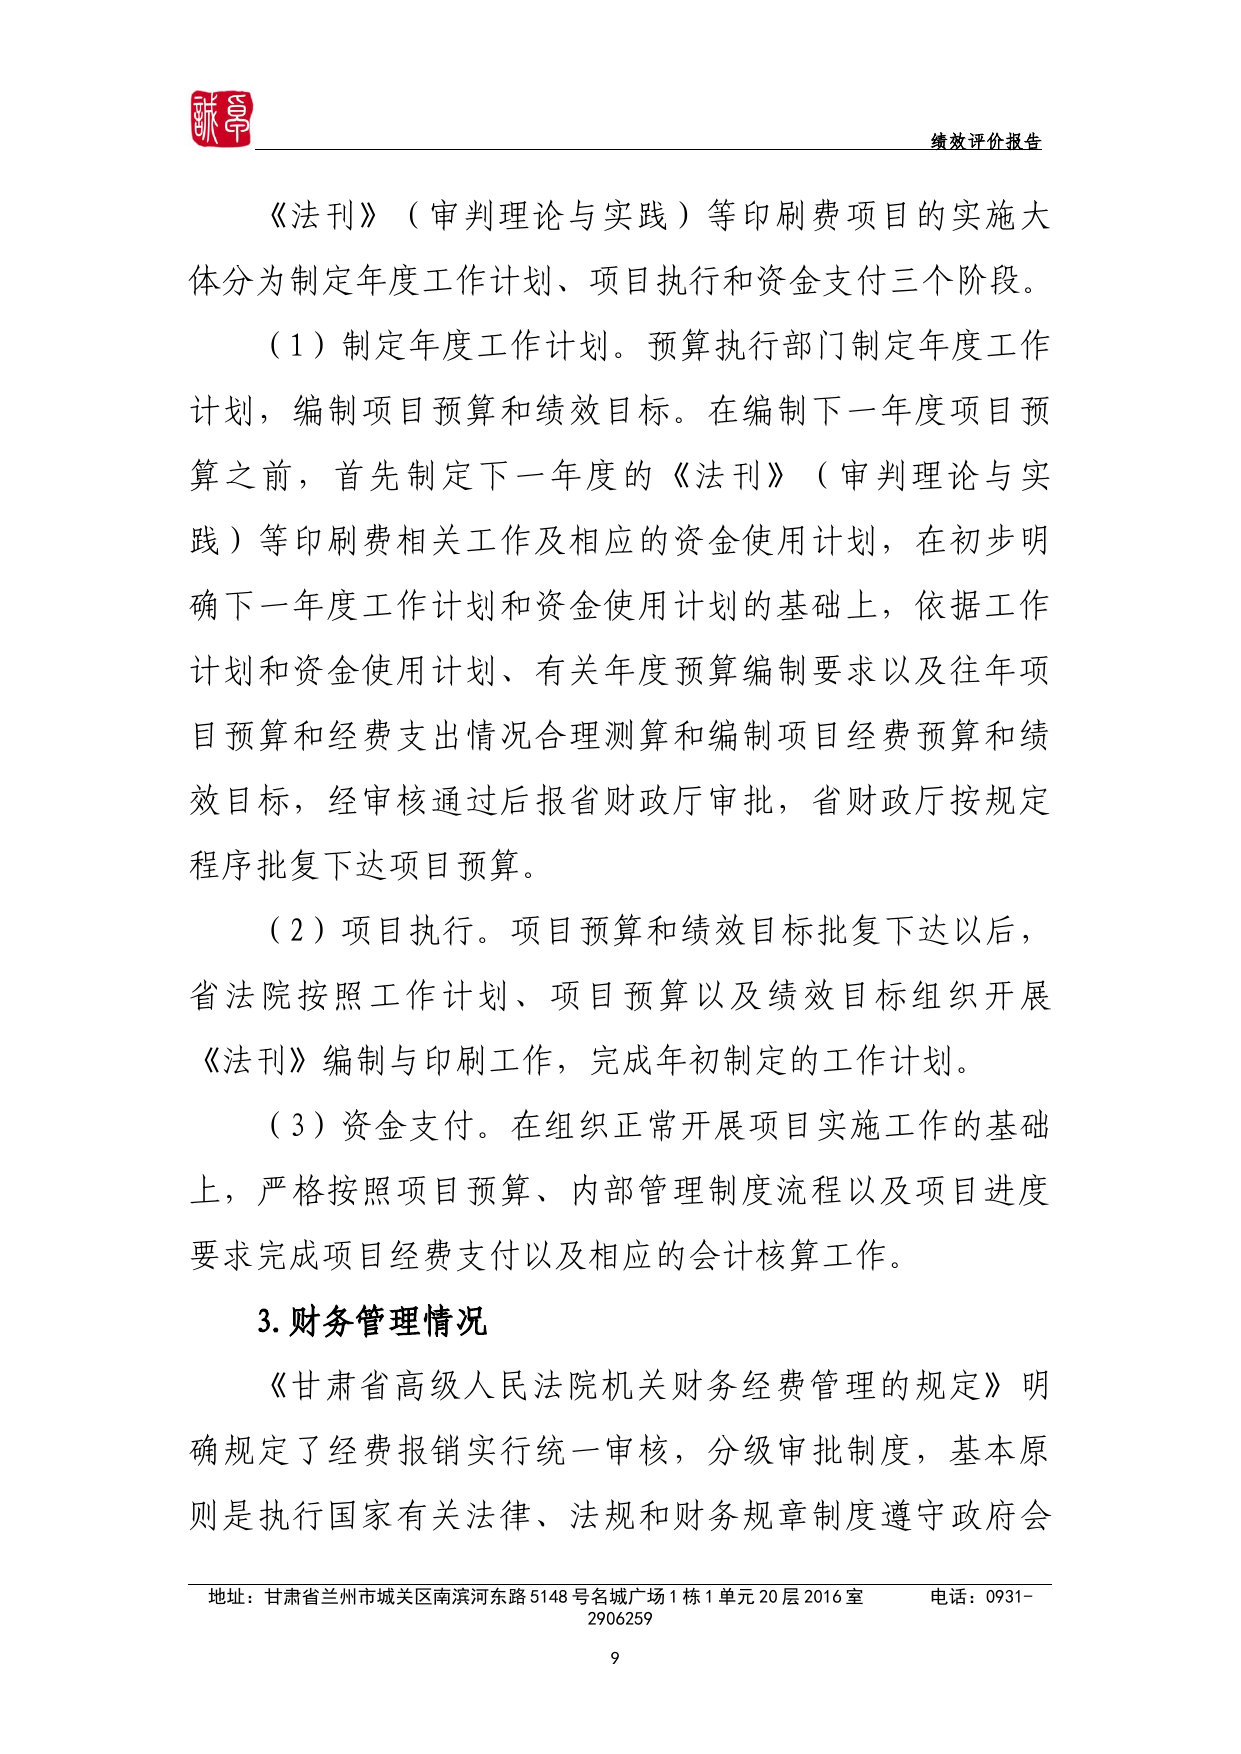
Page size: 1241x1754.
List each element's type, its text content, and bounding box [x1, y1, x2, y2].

text 《法刊》（审判理论与实践）等印刷费项目的实施大体分为制定年度工作计划、项目执行和资金支付三个阶段。 [188, 181, 1052, 311]
text 《甘肃省高级人民法院机关财务经费管理的规定》明确规定了经费报销实行统一审核，分级审批制度，基本原则是执行国家有关法律、法规和财务规章制度遵守政府会计准则，厉行节约，量入为出，保证重点，兼顾一般为中心，充分发挥资金的使用效益。 [188, 1351, 1052, 1546]
text （3）资金支付。在组织正常开展项目实施工作的基础上，严格按照项目预算、内部管理制度流程以及项目进度要求完成项目经费支付以及相应的会计核算工作。 [188, 1091, 1052, 1286]
text （1）制定年度工作计划。预算执行部门制定年度工作计划，编制项目预算和绩效目标。在编制下一年度项目预算之前，首先制定下一年度的《法刊》（审判理论与实践）等印刷费相关工作及相应的资金使用计划，在初步明确下一年度工作计划和资金使用计划的基础上，依据工作计划和资金使用计划、有关年度预算编制要求以及往年项目预算和经费支出情况合理测算和编制项目经费预算和绩效目标，经审核通过后报省财政厅审批，省财政厅按规定程序批复下达项目预算。 [188, 311, 1052, 896]
text 3.财务管理情况 [188, 1286, 1052, 1351]
picture [187, 90, 255, 148]
text （2）项目执行。项目预算和绩效目标批复下达以后，省法院按照工作计划、项目预算以及绩效目标组织开展《法刊》编制与印刷工作，完成年初制定的工作计划。 [188, 896, 1052, 1091]
